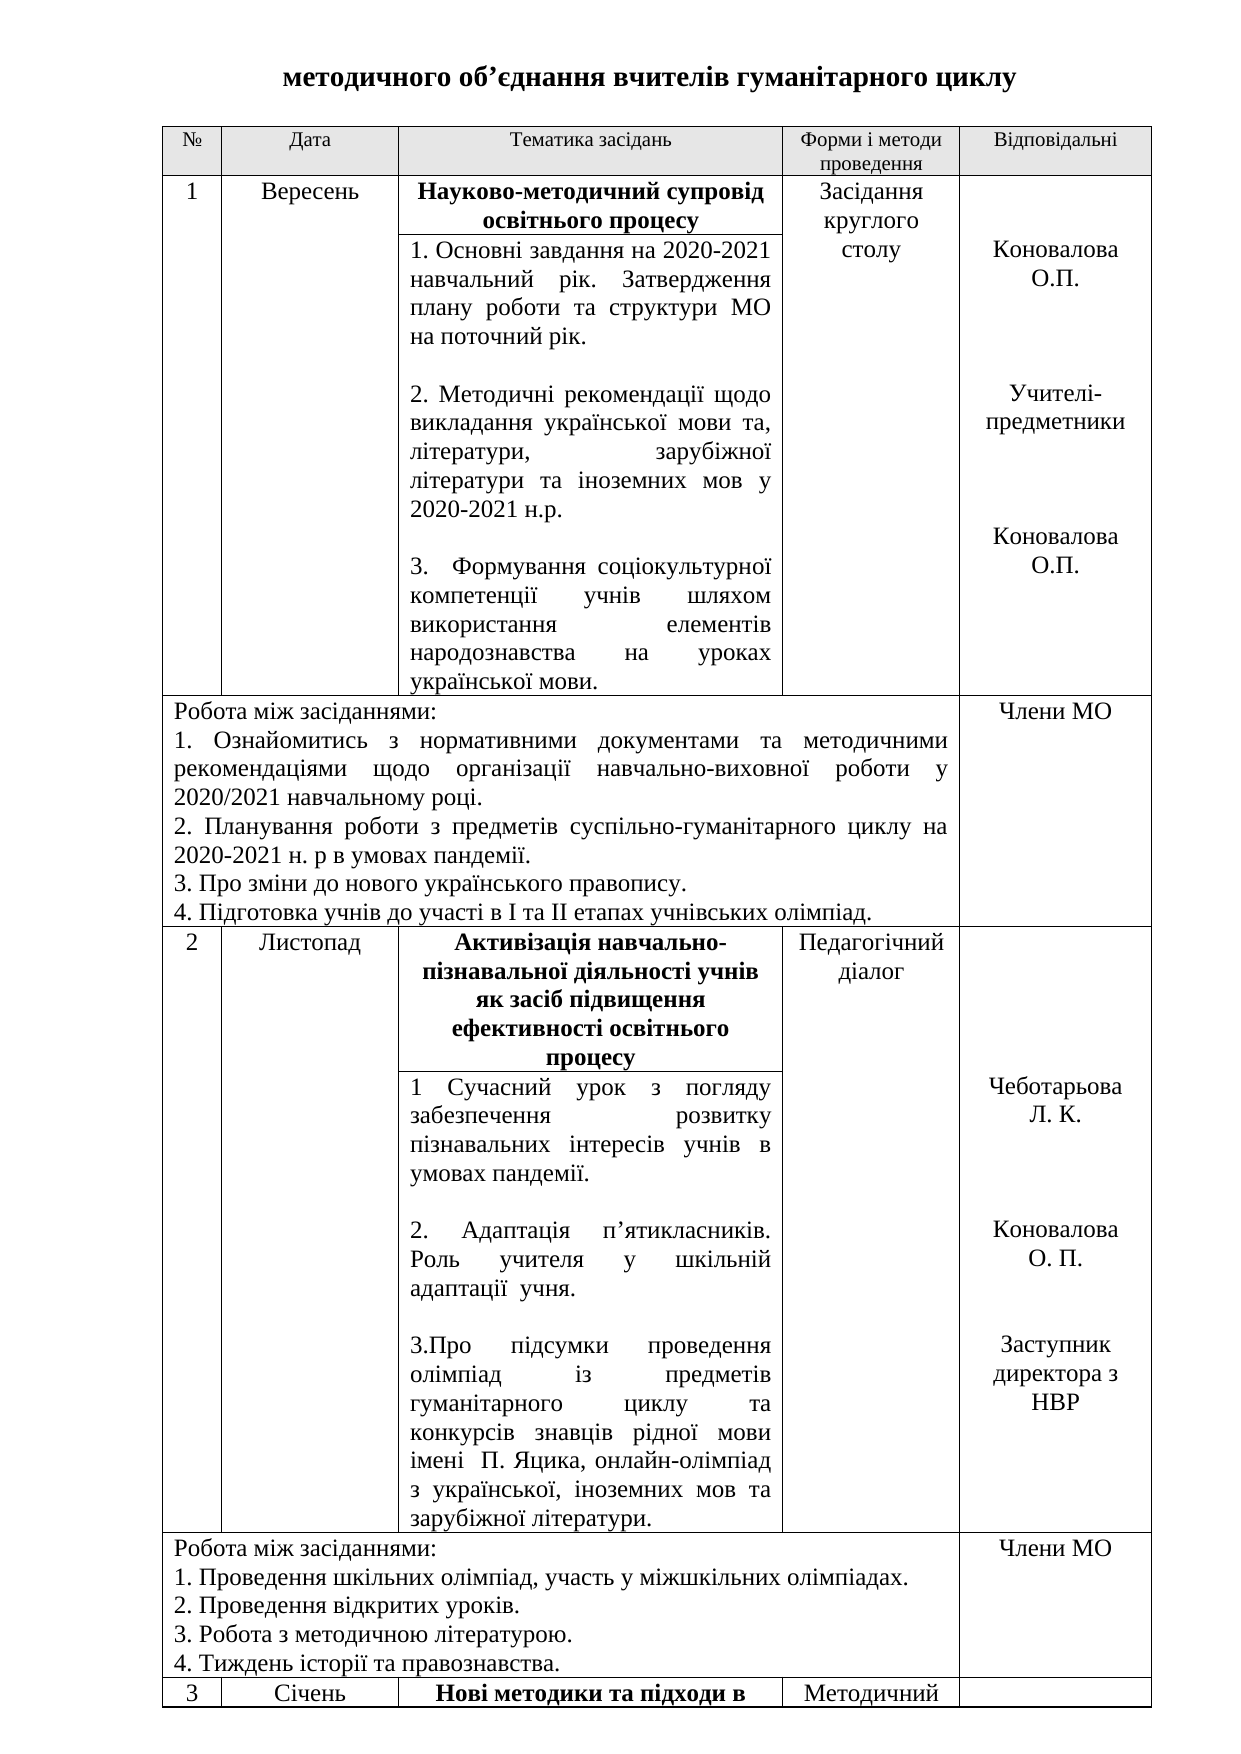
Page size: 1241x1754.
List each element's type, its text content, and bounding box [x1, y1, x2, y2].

table_cell Члени МО [960, 696, 1151, 926]
table_cell 1. Основні завдання на 2020-2021 навчальний рік. Затвердження плану роботи та структури МО на поточний рік. 2. Методичні рекомендації щодо викладання української мови та, літератури, зарубіжної літератури та іноземних мов у 2020-2021 н.р. 3. Формування соціокультурної компетенції учнів шляхом використання елементів народознавства на уроках української мови. [399, 235, 782, 695]
table_header Форми і методи проведення [783, 127, 959, 175]
table_cell Науково-методичний супровід освітнього процесу [399, 176, 782, 234]
table_cell Листопад [222, 927, 398, 1532]
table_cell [960, 1678, 1151, 1706]
table_cell 3 [163, 1678, 221, 1706]
table_cell 1 Сучасний урок з погляду забезпечення розвитку пізнавальних інтересів учнів в умовах пандемії. 2. Адаптація п’ятикласників. Роль учителя у шкільній адаптації учня. 3.Про підсумки проведення олімпіад із предметів гуманітарного циклу та конкурсів знавців рідної мови імені П. Яцика, онлайн-олімпіад з української, іноземних мов та зарубіжної літератури. [399, 1072, 782, 1532]
table_cell Січень [222, 1678, 398, 1706]
table_cell Робота між засіданнями: 1. Ознайомитись з нормативними документами та методичними рекомендаціями щодо організації навчально-виховної роботи у 2020/2021 навчальному році. 2. Планування роботи з предметів суспільно-гуманітарного циклу на 2020-2021 н. р в умовах пандемії. 3. Про зміни до нового українського правопису. 4. Підготовка учнів до участі в І та ІІ етапах учнівських олімпіад. [163, 696, 959, 926]
table_header Тематика засідань [399, 127, 782, 175]
table_header № [163, 127, 221, 175]
table_cell Активізація навчально-пізнавальної діяльності учнів як засіб підвищення ефективності освітнього процесу [399, 927, 782, 1071]
table_cell 1 [163, 176, 221, 695]
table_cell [399, 1678, 782, 1706]
table_cell Робота між засіданнями: 1. Проведення шкільних олімпіад, участь у міжшкільних олімпіадах. 2. Проведення відкритих уроків. 3. Робота з методичною літературою. 4. Тиждень історії та правознавства. [163, 1533, 959, 1677]
table_header Дата [222, 127, 398, 175]
table_cell 2 [163, 927, 221, 1532]
table_cell Вересень [222, 176, 398, 695]
table_header Відповідальні [960, 127, 1151, 175]
table_cell Члени МО [960, 1533, 1151, 1677]
table_cell Методичний діалог [783, 1678, 959, 1706]
table_cell Коновалова О.П. Учителі-предметники Коновалова О.П. [960, 176, 1151, 695]
table_cell Чеботарьова Л. К. Коновалова О. П. Заступник директора з НВР [960, 927, 1151, 1532]
table_cell Педагогічний діалог [783, 927, 959, 1532]
table_cell Засідання круглого столу [783, 176, 959, 695]
text методичного обʼєднання вчителів гуманітарного циклу [148, 59, 1152, 93]
